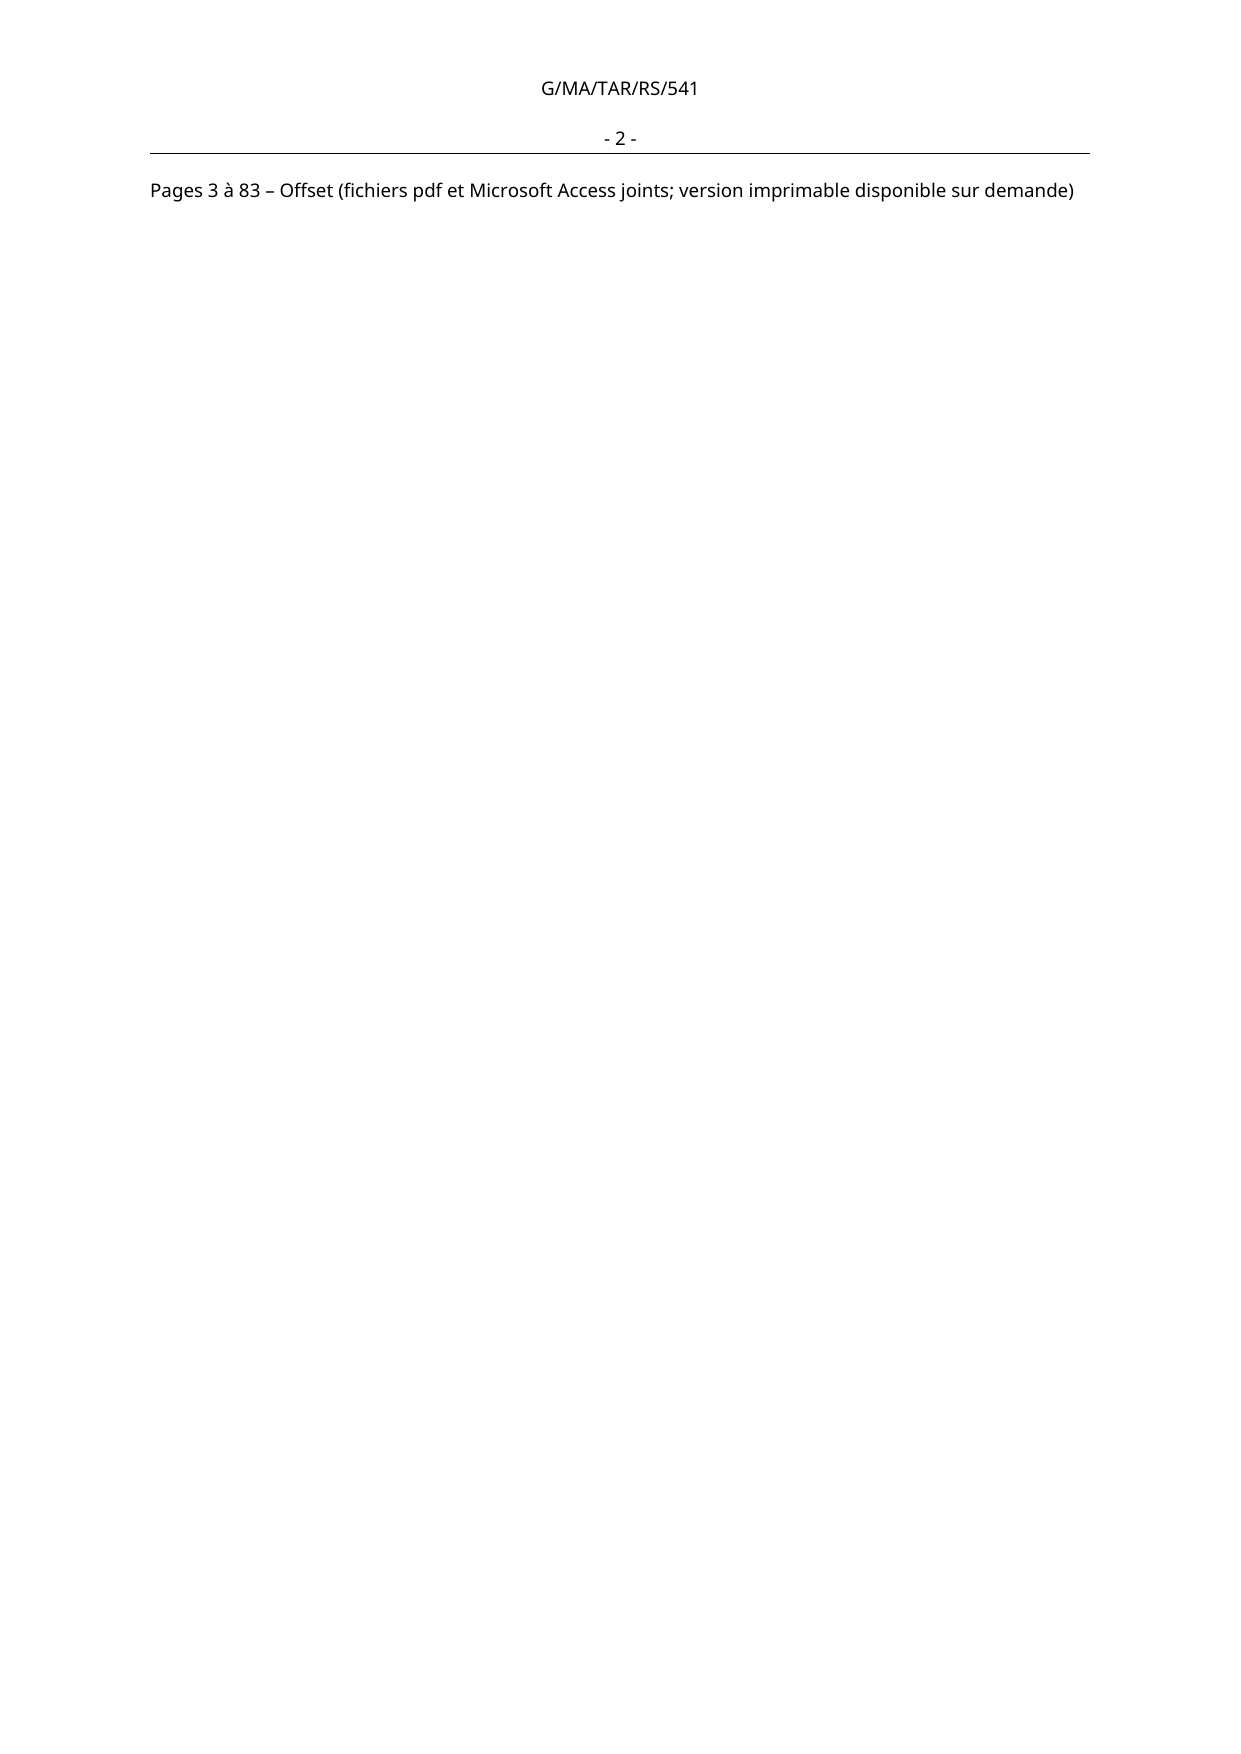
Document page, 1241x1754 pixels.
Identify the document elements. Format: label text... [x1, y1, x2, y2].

text Pages 3 à 83 – Offset (fichiers pdf et Microsoft Access joints; version imprimable disponible sur demande) [150, 177, 1090, 203]
